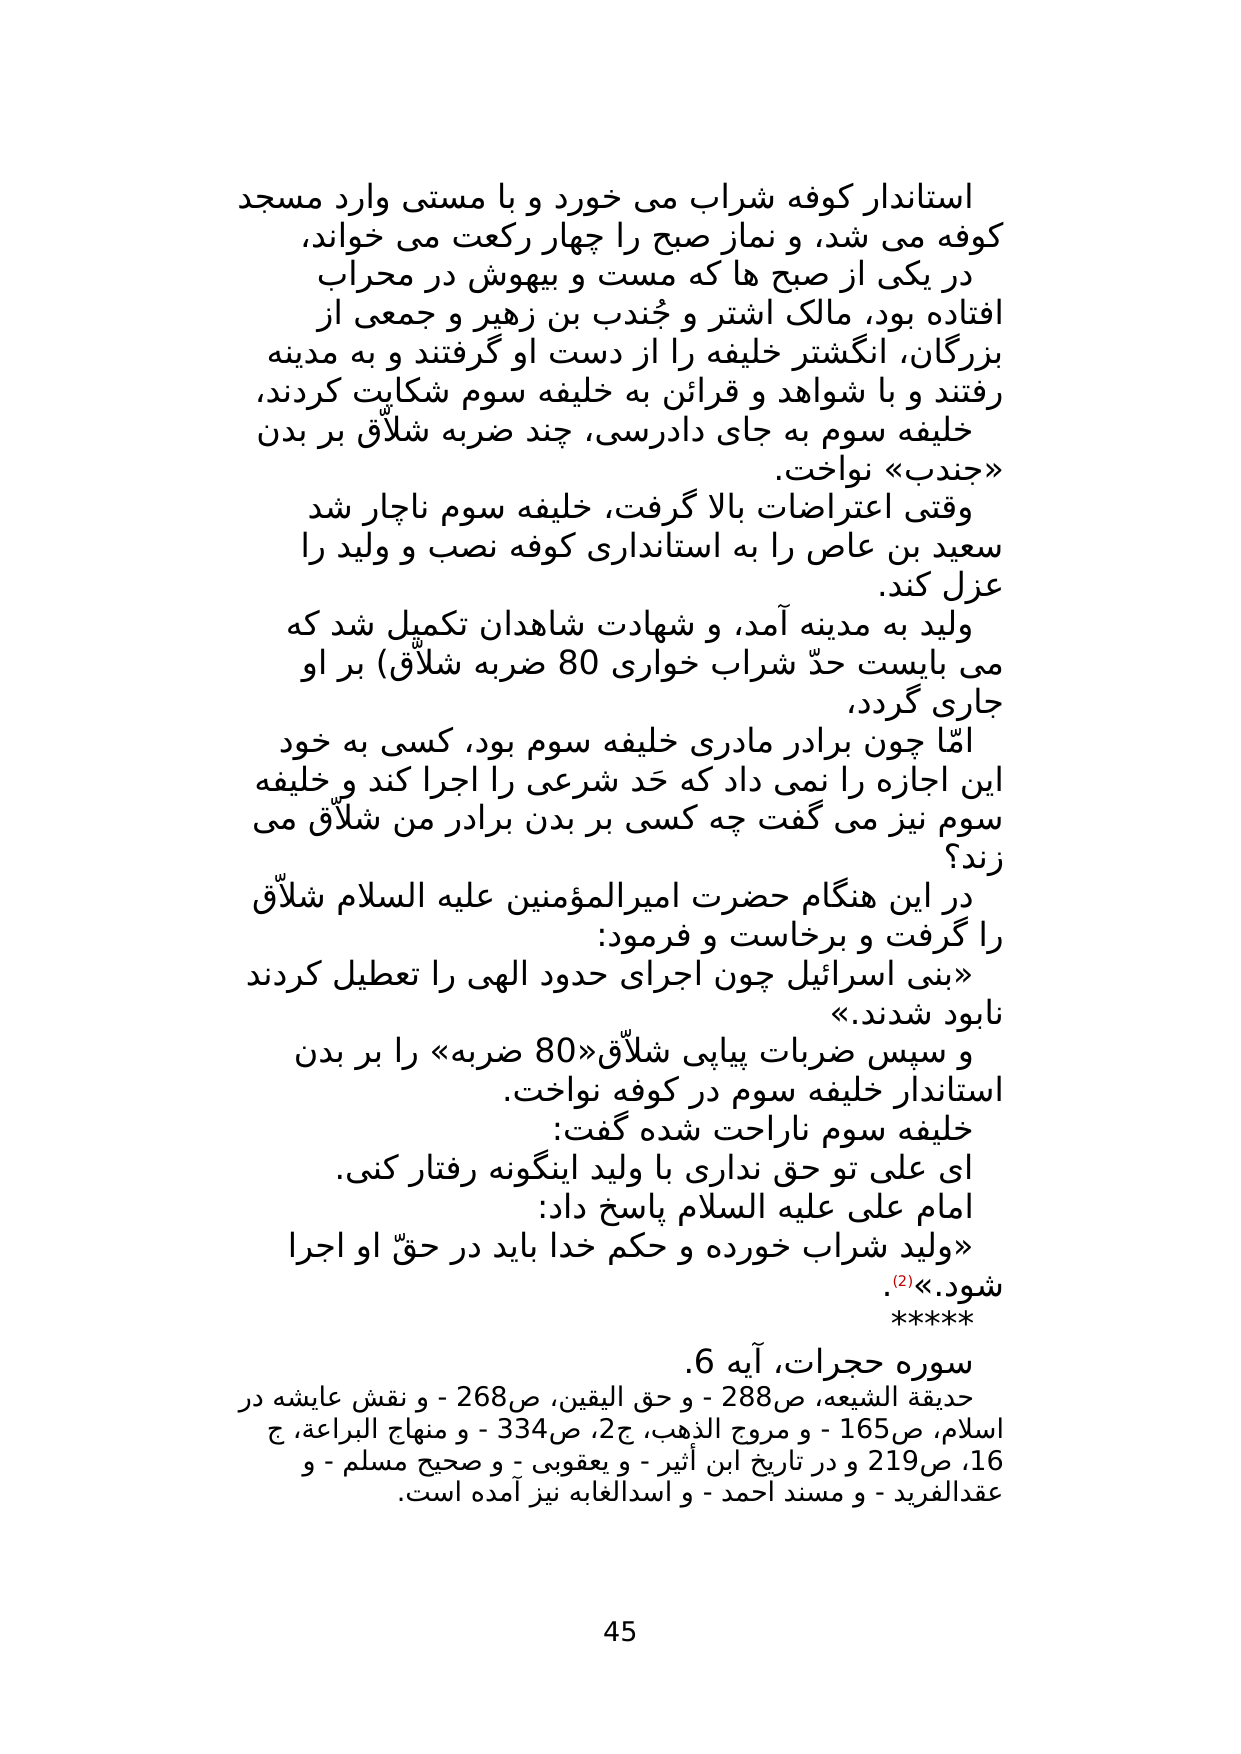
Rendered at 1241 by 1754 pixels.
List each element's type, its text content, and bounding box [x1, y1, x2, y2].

text «بنی اسرائیل چون اجرای حدود الهی را تعطیل کردند نابود شدند.» [236, 954, 1004, 1032]
text خلیفه سوم ناراحت شده گفت: [236, 1110, 1004, 1148]
text «ولید شراب خورده و حکم خدا باید در حقّ او اجرا شود.»(2). [236, 1226, 1004, 1304]
text در یکی از صبح ها که مست و بیهوش در محراب افتاده بود، مالک اشتر و جُندب بن زهیر و جمعی از بزرگان، انگشتر خلیفه را از دست او گرفتند و به مدینه رفتند و با شواهد و قرائن به خلیفه سوم شکایت کردند، [236, 255, 1004, 410]
text امام علی علیه السلام پاسخ داد: [236, 1187, 1004, 1226]
text ولید به مدینه آمد، و شهادت شاهدان تکمیل شد که می بایست حدّ شراب خواری 80 ضربه شلاّق) بر او جاری گردد، [236, 604, 1004, 721]
text امّا چون برادر مادری خلیفه سوم بود، کسی به خود این اجازه را نمی داد که حَد شرعی را اجرا کند و خلیفه سوم نیز می گفت چه کسی بر بدن برادر من شلاّق می زند؟ [236, 721, 1004, 877]
text سوره حجرات، آیه 6. [236, 1343, 1004, 1382]
text و سپس ضربات پیاپی شلاّق«80 ضربه» را بر بدن استاندار خلیفه سوم در کوفه نواخت. [236, 1032, 1004, 1110]
text استاندار کوفه شراب می خورد و با مستی وارد مسجد کوفه می شد، و نماز صبح را چهار رکعت می خواند، [236, 177, 1004, 255]
text ***** [236, 1304, 1004, 1343]
text وقتی اعتراضات بالا گرفت، خلیفه سوم ناچار شد سعید بن عاص را به استانداری کوفه نصب و ولید را عزل کند. [236, 488, 1004, 604]
text خلیفه سوم به جای دادرسی، چند ضربه شلاّق بر بدن «جندب» نواخت. [236, 410, 1004, 488]
text ای علی تو حق نداری با ولید اینگونه رفتار کنی. [236, 1148, 1004, 1187]
text حدیقة الشیعه، ص288 - و حق الیقین، ص268 - و نقش عایشه در اسلام، ص165 - و مروج الذهب، ج2، ص334 - و منهاج البراعة، ج16، ص219 و در تاریخ ابن أثیر - و یعقوبی - و صحیح مسلم - و عقدالفرید - و مسند احمد - و اسدالغابه نیز آمده است. [236, 1382, 1004, 1508]
text در این هنگام حضرت امیرالمؤمنین علیه السلام شلاّق را گرفت و برخاست و فرمود: [236, 877, 1004, 954]
